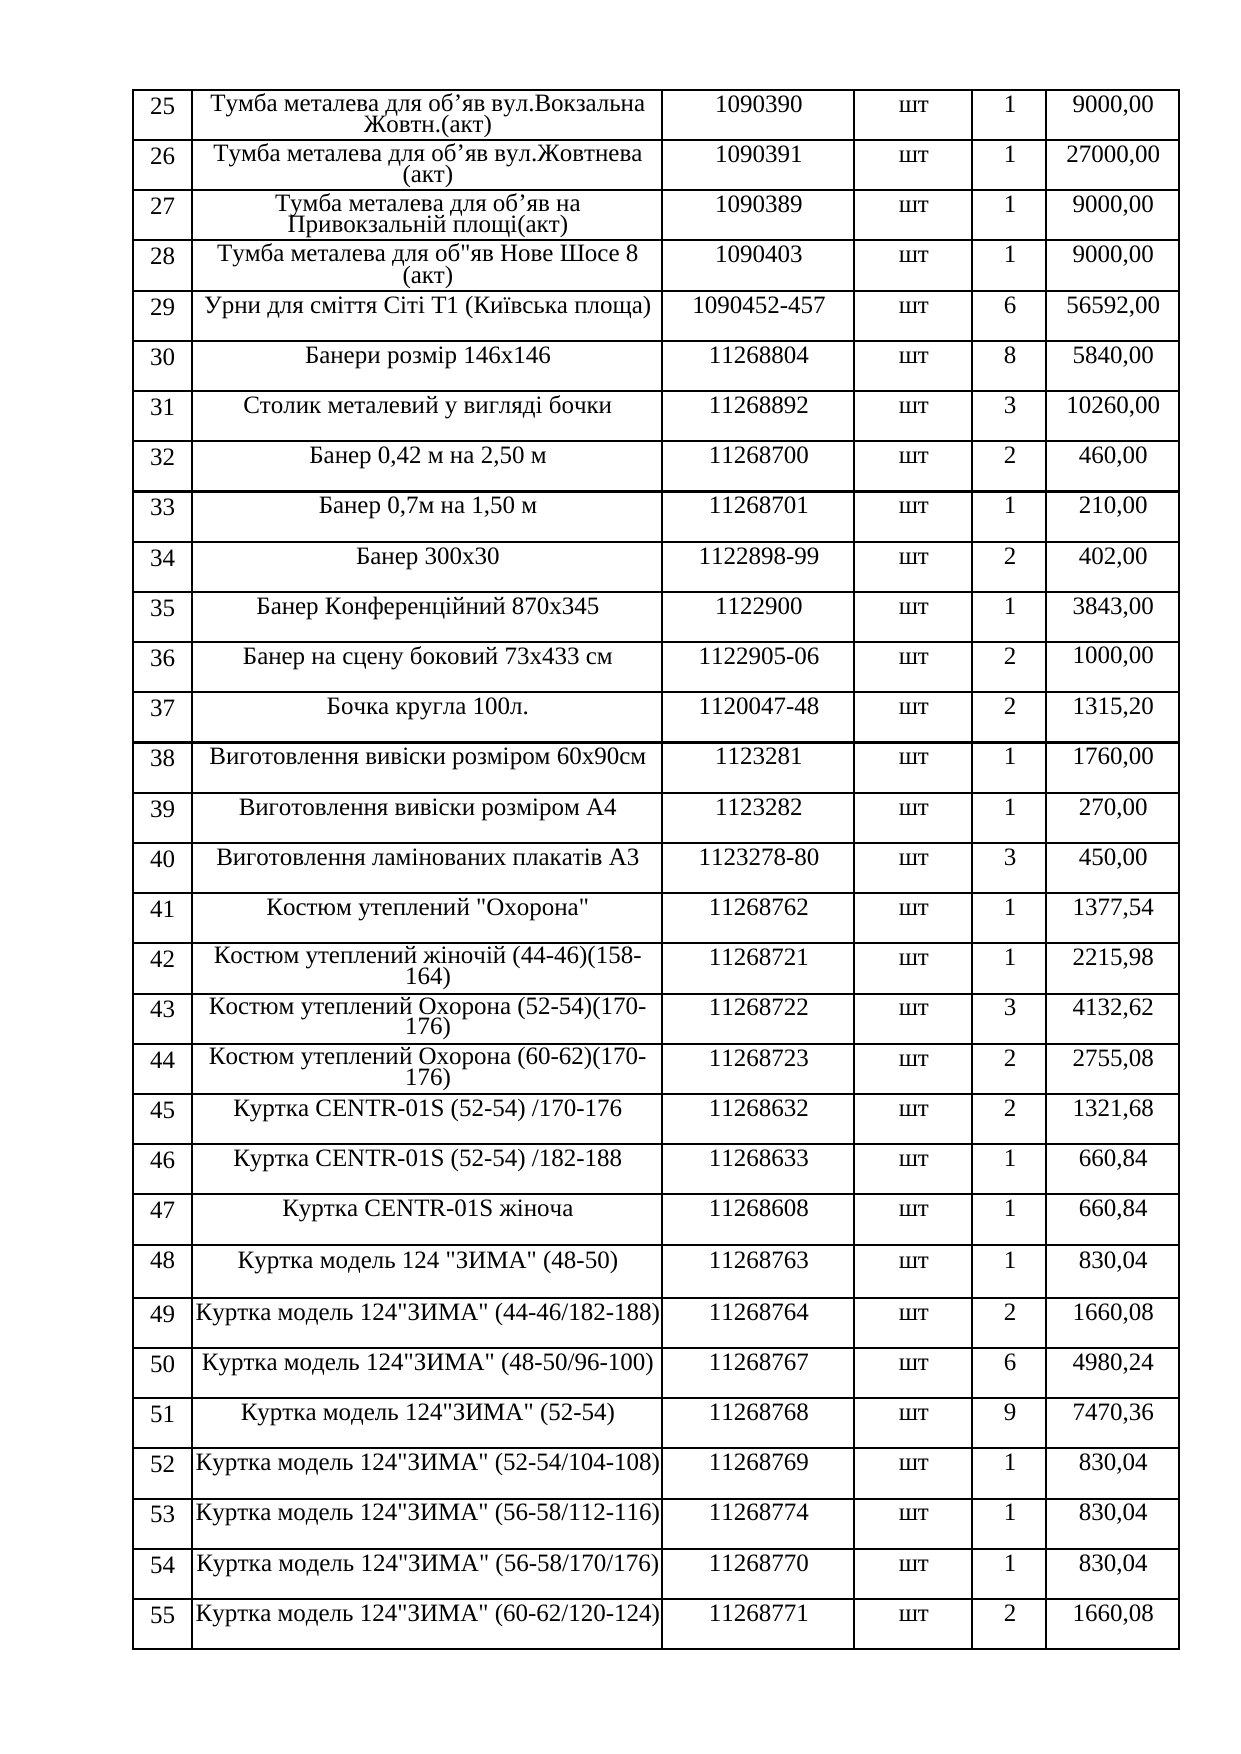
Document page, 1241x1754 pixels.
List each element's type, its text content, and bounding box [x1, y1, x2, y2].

table_cell 11268771 [663, 1600, 853, 1648]
table_cell шт [855, 292, 971, 340]
table_cell шт [855, 744, 971, 792]
table_cell 1090452-457 [663, 292, 853, 340]
table_cell 1090389 [663, 191, 853, 239]
table_cell 2 [973, 1299, 1045, 1347]
table_cell 402,00 [1047, 543, 1178, 591]
table_cell 1 [973, 141, 1045, 189]
table_cell 11268762 [663, 894, 853, 942]
table_cell шт [855, 894, 971, 942]
table_cell 2 [973, 543, 1045, 591]
table_cell 11268774 [663, 1500, 853, 1548]
table_cell 1315,20 [1047, 693, 1178, 741]
table_cell 9 [973, 1399, 1045, 1447]
table_cell 11268700 [663, 442, 853, 490]
table_cell шт [855, 1349, 971, 1397]
table_cell Тумба металева для об’яв вул.Вокзальна Жовтн.(акт) [193, 91, 661, 139]
table_cell 51 [134, 1399, 191, 1447]
table_cell 9000,00 [1047, 191, 1178, 239]
table_cell 6 [973, 292, 1045, 340]
table_cell 7470,36 [1047, 1399, 1178, 1447]
table_cell 11268763 [663, 1246, 853, 1297]
table_cell 32 [134, 442, 191, 490]
table_cell 44 [134, 1045, 191, 1093]
table_cell 11268721 [663, 944, 853, 992]
table_cell Тумба металева для об’яв вул.Жовтнева (акт) [193, 141, 661, 189]
table_cell 47 [134, 1195, 191, 1243]
table_cell 3 [973, 995, 1045, 1043]
table_cell 54 [134, 1550, 191, 1598]
table_cell 8 [973, 342, 1045, 390]
table_cell 1090391 [663, 141, 853, 189]
table_cell 30 [134, 342, 191, 390]
table_cell 2 [973, 442, 1045, 490]
table_cell 3 [973, 844, 1045, 892]
table_cell 41 [134, 894, 191, 942]
table_cell 2 [973, 1095, 1045, 1143]
table_cell 53 [134, 1500, 191, 1548]
table_cell шт [855, 1246, 971, 1297]
table_cell шт [855, 1195, 971, 1243]
table_cell 2 [973, 643, 1045, 691]
table_cell 11268764 [663, 1299, 853, 1347]
table_cell 46 [134, 1145, 191, 1193]
table_cell 3843,00 [1047, 593, 1178, 641]
table_cell 37 [134, 693, 191, 741]
table_cell 42 [134, 944, 191, 992]
table_cell 50 [134, 1349, 191, 1397]
table_cell Тумба металева для об’яв на Привокзальній площі(акт) [193, 191, 661, 239]
table_cell 52 [134, 1449, 191, 1497]
table_cell 55 [134, 1600, 191, 1648]
table_cell 11268633 [663, 1145, 853, 1193]
table_cell 1090403 [663, 241, 853, 289]
table_cell 39 [134, 794, 191, 842]
table_cell 1122905-06 [663, 643, 853, 691]
table_cell Костюм утеплений Охорона (52-54)(170-176) [193, 995, 661, 1043]
table_cell 1122900 [663, 593, 853, 641]
table_cell шт [855, 342, 971, 390]
table_cell Тумба металева для об"яв Нове Шосе 8 (акт) [193, 241, 661, 289]
table_cell 1660,08 [1047, 1600, 1178, 1648]
table_cell Куртка модель 124"ЗИМА" (52-54/104-108) [193, 1449, 661, 1497]
table_cell 1 [973, 241, 1045, 289]
table_cell 660,84 [1047, 1195, 1178, 1243]
table_cell 11268770 [663, 1550, 853, 1598]
table_cell 450,00 [1047, 844, 1178, 892]
table_cell шт [855, 944, 971, 992]
table_cell Куртка модель 124"ЗИМА" (48-50/96-100) [193, 1349, 661, 1397]
table_cell 11268608 [663, 1195, 853, 1243]
table_cell 2 [973, 1045, 1045, 1093]
table_cell 1 [973, 1246, 1045, 1297]
table_cell 1120047-48 [663, 693, 853, 741]
table_cell 830,04 [1047, 1500, 1178, 1548]
table_cell 1 [973, 191, 1045, 239]
table_cell 1 [973, 1195, 1045, 1243]
table_cell Куртка модель 124"ЗИМА" (60-62/120-124) [193, 1600, 661, 1648]
table_cell 1090390 [663, 91, 853, 139]
table_cell 25 [134, 91, 191, 139]
table_cell шт [855, 442, 971, 490]
table_cell Бочка кругла 100л. [193, 693, 661, 741]
table_cell шт [855, 191, 971, 239]
table_cell 830,04 [1047, 1246, 1178, 1297]
table_cell 4980,24 [1047, 1349, 1178, 1397]
table_cell 11268769 [663, 1449, 853, 1497]
table_cell Виготовлення ламінованих плакатів А3 [193, 844, 661, 892]
table_cell Костюм утеплений "Охорона" [193, 894, 661, 942]
table_cell 1 [973, 1145, 1045, 1193]
table_cell 45 [134, 1095, 191, 1143]
table_cell 56592,00 [1047, 292, 1178, 340]
table_cell Виготовлення вивіски розміром 60х90см [193, 744, 661, 792]
table_cell 11268768 [663, 1399, 853, 1447]
table_cell 1 [973, 894, 1045, 942]
table_cell Банер 300х30 [193, 543, 661, 591]
table_cell 1 [973, 493, 1045, 541]
table_cell шт [855, 1095, 971, 1143]
table_cell 1760,00 [1047, 744, 1178, 792]
table_cell шт [855, 844, 971, 892]
table_cell 11268632 [663, 1095, 853, 1143]
table_cell шт [855, 241, 971, 289]
table_cell шт [855, 141, 971, 189]
table_cell 9000,00 [1047, 91, 1178, 139]
table_cell 1 [973, 1550, 1045, 1598]
table_cell 1123281 [663, 744, 853, 792]
table_cell шт [855, 1600, 971, 1648]
table_cell шт [855, 1299, 971, 1347]
table_cell 1123278-80 [663, 844, 853, 892]
table_cell Костюм утеплений Охорона (60-62)(170-176) [193, 1045, 661, 1093]
table_cell Банер Конференційний 870х345 [193, 593, 661, 641]
table_cell Урни для сміття Сіті Т1 (Київська площа) [193, 292, 661, 340]
table_cell 11268804 [663, 342, 853, 390]
table_cell 27 [134, 191, 191, 239]
table_cell шт [855, 1500, 971, 1548]
table_cell 49 [134, 1299, 191, 1347]
table_cell 28 [134, 241, 191, 289]
table_cell Куртка модель 124"ЗИМА" (52-54) [193, 1399, 661, 1447]
table_cell шт [855, 91, 971, 139]
table_cell 40 [134, 844, 191, 892]
table_cell шт [855, 1045, 971, 1093]
table_cell Куртка CENTR-01S жіноча [193, 1195, 661, 1243]
table_cell 1 [973, 593, 1045, 641]
table_cell шт [855, 995, 971, 1043]
table_cell 1123282 [663, 794, 853, 842]
table_cell Куртка CENTR-01S (52-54) /170-176 [193, 1095, 661, 1143]
table_cell Банери розмір 146х146 [193, 342, 661, 390]
table_cell 31 [134, 392, 191, 440]
table_cell 11268892 [663, 392, 853, 440]
table_cell Виготовлення вивіски розміром А4 [193, 794, 661, 842]
table_cell шт [855, 693, 971, 741]
table_cell 26 [134, 141, 191, 189]
table_cell шт [855, 543, 971, 591]
table_cell шт [855, 1449, 971, 1497]
table_cell 36 [134, 643, 191, 691]
table_cell Куртка модель 124 "ЗИМА" (48-50) [193, 1246, 661, 1297]
table_cell Банер на сцену боковий 73х433 см [193, 643, 661, 691]
table_cell 29 [134, 292, 191, 340]
table_cell 3 [973, 392, 1045, 440]
table_cell 11268701 [663, 493, 853, 541]
table_cell 1660,08 [1047, 1299, 1178, 1347]
table_cell 830,04 [1047, 1550, 1178, 1598]
table_cell 11268722 [663, 995, 853, 1043]
table_cell 11268723 [663, 1045, 853, 1093]
table_cell 27000,00 [1047, 141, 1178, 189]
table_cell 1 [973, 91, 1045, 139]
table_cell Куртка модель 124"ЗИМА" (56-58/170/176) [193, 1550, 661, 1598]
table_cell шт [855, 794, 971, 842]
table_cell шт [855, 1550, 971, 1598]
table_cell Костюм утеплений жіночій (44-46)(158-164) [193, 944, 661, 992]
table_cell 1000,00 [1047, 643, 1178, 691]
table_cell 2755,08 [1047, 1045, 1178, 1093]
table_cell шт [855, 593, 971, 641]
table_cell 1 [973, 744, 1045, 792]
table_cell 9000,00 [1047, 241, 1178, 289]
table_cell 4132,62 [1047, 995, 1178, 1043]
table_cell 5840,00 [1047, 342, 1178, 390]
table_cell 48 [134, 1246, 191, 1297]
table_cell 460,00 [1047, 442, 1178, 490]
table_cell 2215,98 [1047, 944, 1178, 992]
table_cell 10260,00 [1047, 392, 1178, 440]
table_cell 2 [973, 693, 1045, 741]
table_cell шт [855, 1145, 971, 1193]
table_cell Куртка модель 124"ЗИМА" (44-46/182-188) [193, 1299, 661, 1347]
table_cell шт [855, 493, 971, 541]
table_cell 6 [973, 1349, 1045, 1397]
table_cell 43 [134, 995, 191, 1043]
table_cell 1 [973, 1449, 1045, 1497]
table_cell 33 [134, 493, 191, 541]
table_cell шт [855, 392, 971, 440]
table_cell 35 [134, 593, 191, 641]
table_cell шт [855, 1399, 971, 1447]
table_cell 1 [973, 944, 1045, 992]
table_cell шт [855, 643, 971, 691]
table_cell Банер 0,42 м на 2,50 м [193, 442, 661, 490]
table_cell 11268767 [663, 1349, 853, 1397]
table_cell 660,84 [1047, 1145, 1178, 1193]
table_cell Столик металевий у вигляді бочки [193, 392, 661, 440]
table_cell Банер 0,7м на 1,50 м [193, 493, 661, 541]
table_cell 1 [973, 1500, 1045, 1548]
table_cell 38 [134, 744, 191, 792]
table_cell 270,00 [1047, 794, 1178, 842]
table_cell Куртка CENTR-01S (52-54) /182-188 [193, 1145, 661, 1193]
table_cell 830,04 [1047, 1449, 1178, 1497]
table_cell 2 [973, 1600, 1045, 1648]
table_cell 1 [973, 794, 1045, 842]
table_cell 1377,54 [1047, 894, 1178, 942]
table_cell 210,00 [1047, 493, 1178, 541]
table_cell Куртка модель 124"ЗИМА" (56-58/112-116) [193, 1500, 661, 1548]
table_cell 1321,68 [1047, 1095, 1178, 1143]
table_cell 34 [134, 543, 191, 591]
table_cell 1122898-99 [663, 543, 853, 591]
